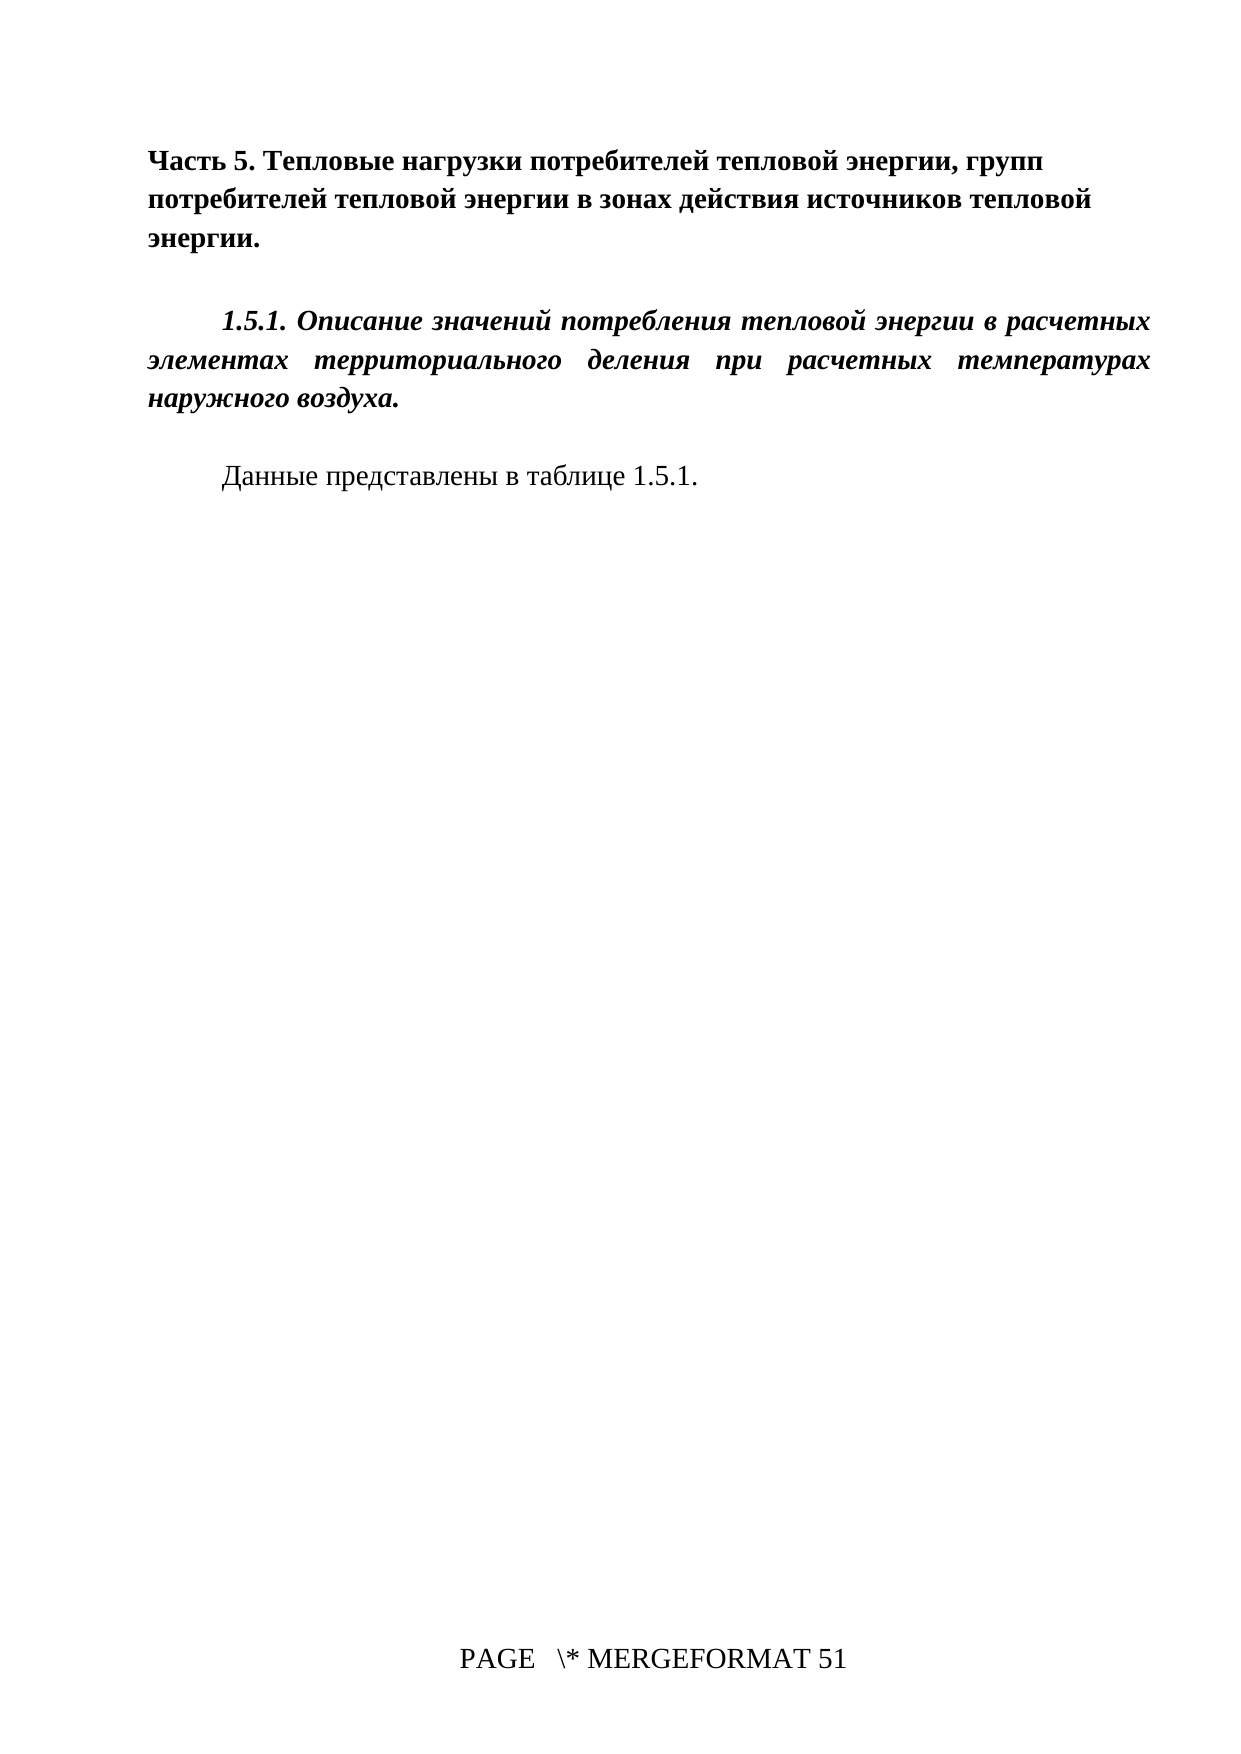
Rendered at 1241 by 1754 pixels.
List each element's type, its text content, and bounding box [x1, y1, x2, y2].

text Данные представлены в таблице 1.5.1. [148, 458, 1152, 491]
subtitle 1.5.1. Описание значений потребления тепловой энергии в расчетных элементах территориального деления при расчетных температурах наружного воздуха. [148, 303, 1152, 414]
subtitle Часть 5. Тепловые нагрузки потребителей тепловой энергии, групп потребителей тепловой энергии в зонах действия источников тепловой энергии. [148, 143, 1152, 254]
